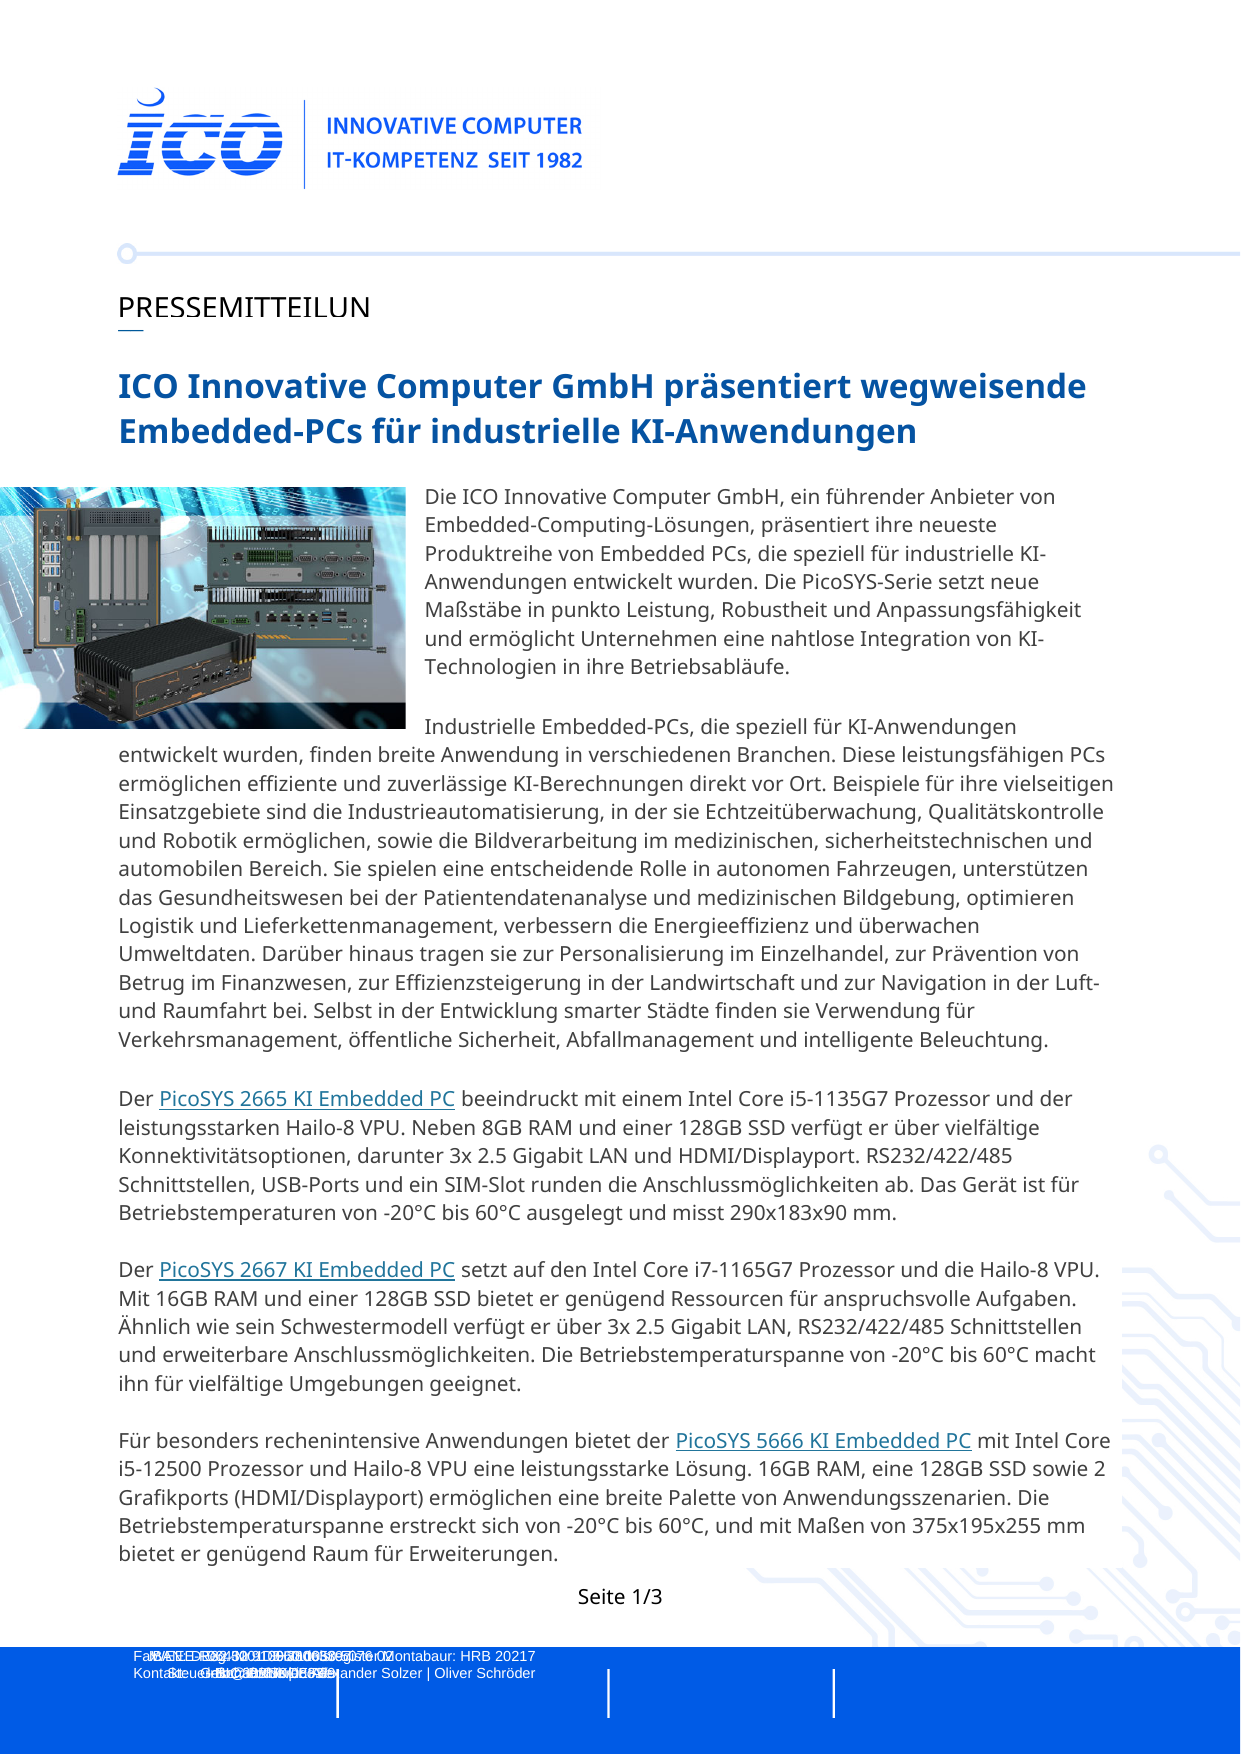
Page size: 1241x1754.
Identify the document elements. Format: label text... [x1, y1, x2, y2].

text Der PicoSYS 2665 KI Embedded PC beeindruckt mit einem Intel Core i5-1135G7 Prozessor und der leistungsstarken Hailo-8 VPU. Neben 8GB RAM und einer 128GB SSD verfügt er über vielfältige Konnektivitätsoptionen, darunter 3x 2.5 Gigabit LAN und HDMI/Displayport. RS232/422/485 Schnittstellen, USB-Ports und ein SIM-Slot runden die Anschlussmöglichkeiten ab. Das Gerät ist für Betriebstemperaturen von -20°C bis 60°C ausgelegt und misst 290x183x90 mm. [118, 1084, 1122, 1227]
text Industrielle Embedded-PCs, die speziell für KI-Anwendungen entwickelt wurden, finden breite Anwendung in verschiedenen Branchen. Diese leistungsfähigen PCs ermöglichen effiziente und zuverlässige KI-Berechnungen direkt vor Ort. Beispiele für ihre vielseitigen Einsatzgebiete sind die Industrieautomatisierung, in der sie Echtzeitüberwachung, Qualitätskontrolle und Robotik ermöglichen, sowie die Bildverarbeitung im medizinischen, sicherheitstechnischen und automobilen Bereich. Sie spielen eine entscheidende Rolle in autonomen Fahrzeugen, unterstützen das Gesundheitswesen bei der Patientendatenanalyse und medizinischen Bildgebung, optimieren Logistik und Lieferkettenmanagement, verbessern die Energieeffizienz und überwachen Umweltdaten. Darüber hinaus tragen sie zur Personalisierung im Einzelhandel, zur Prävention von Betrug im Finanzwesen, zur Effizienzsteigerung in der Landwirtschaft und zur Navigation in der Luft- und Raumfahrt bei. Selbst in der Entwicklung smarter Städte finden sie Verwendung für Verkehrsmanagement, öffentliche Sicherheit, Abfallmanagement und intelligente Beleuchtung. [118, 712, 1122, 1053]
picture [0, 1033, 1241, 1754]
picture [0, 487, 406, 729]
picture [117, 87, 601, 190]
subtitle ICO Innovative Computer GmbH präsentiert wegweisende Embedded-PCs für industrielle KI-Anwendungen [118, 362, 1122, 453]
text Für besonders rechenintensive Anwendungen bietet der PicoSYS 5666 KI Embedded PC mit Intel Core i5-12500 Prozessor und Hailo-8 VPU eine leistungsstarke Lösung. 16GB RAM, eine 128GB SSD sowie 2 Grafikports (HDMI/Displayport) ermöglichen eine breite Palette von Anwendungsszenarien. Die Betriebstemperaturspanne erstreckt sich von -20°C bis 60°C, und mit Maßen von 375x195x255 mm bietet er genügend Raum für Erweiterungen. [118, 1426, 1122, 1568]
text Der PicoSYS 2667 KI Embedded PC setzt auf den Intel Core i7-1165G7 Prozessor und die Hailo-8 VPU. Mit 16GB RAM und einer 128GB SSD bietet er genügend Ressourcen für anspruchsvolle Aufgaben. Ähnlich wie sein Schwestermodell verfügt er über 3x 2.5 Gigabit LAN, RS232/422/485 Schnittstellen und erweiterbare Anschlussmöglichkeiten. Die Betriebstemperaturspanne von -20°C bis 60°C macht ihn für vielfältige Umgebungen geeignet. [118, 1255, 1122, 1397]
text Die ICO Innovative Computer GmbH, ein führender Anbieter von Embedded-Computing-Lösungen, präsentiert ihre neueste Produktreihe von Embedded PCs, die speziell für industrielle KI-Anwendungen entwickelt wurden. Die PicoSYS-Serie setzt neue Maßstäbe in punkto Leistung, Robustheit und Anpassungsfähigkeit und ermöglicht Unternehmen eine nahtlose Integration von KI-Technologien in ihre Betriebsabläufe. [118, 482, 1122, 681]
picture [111, 243, 1241, 264]
